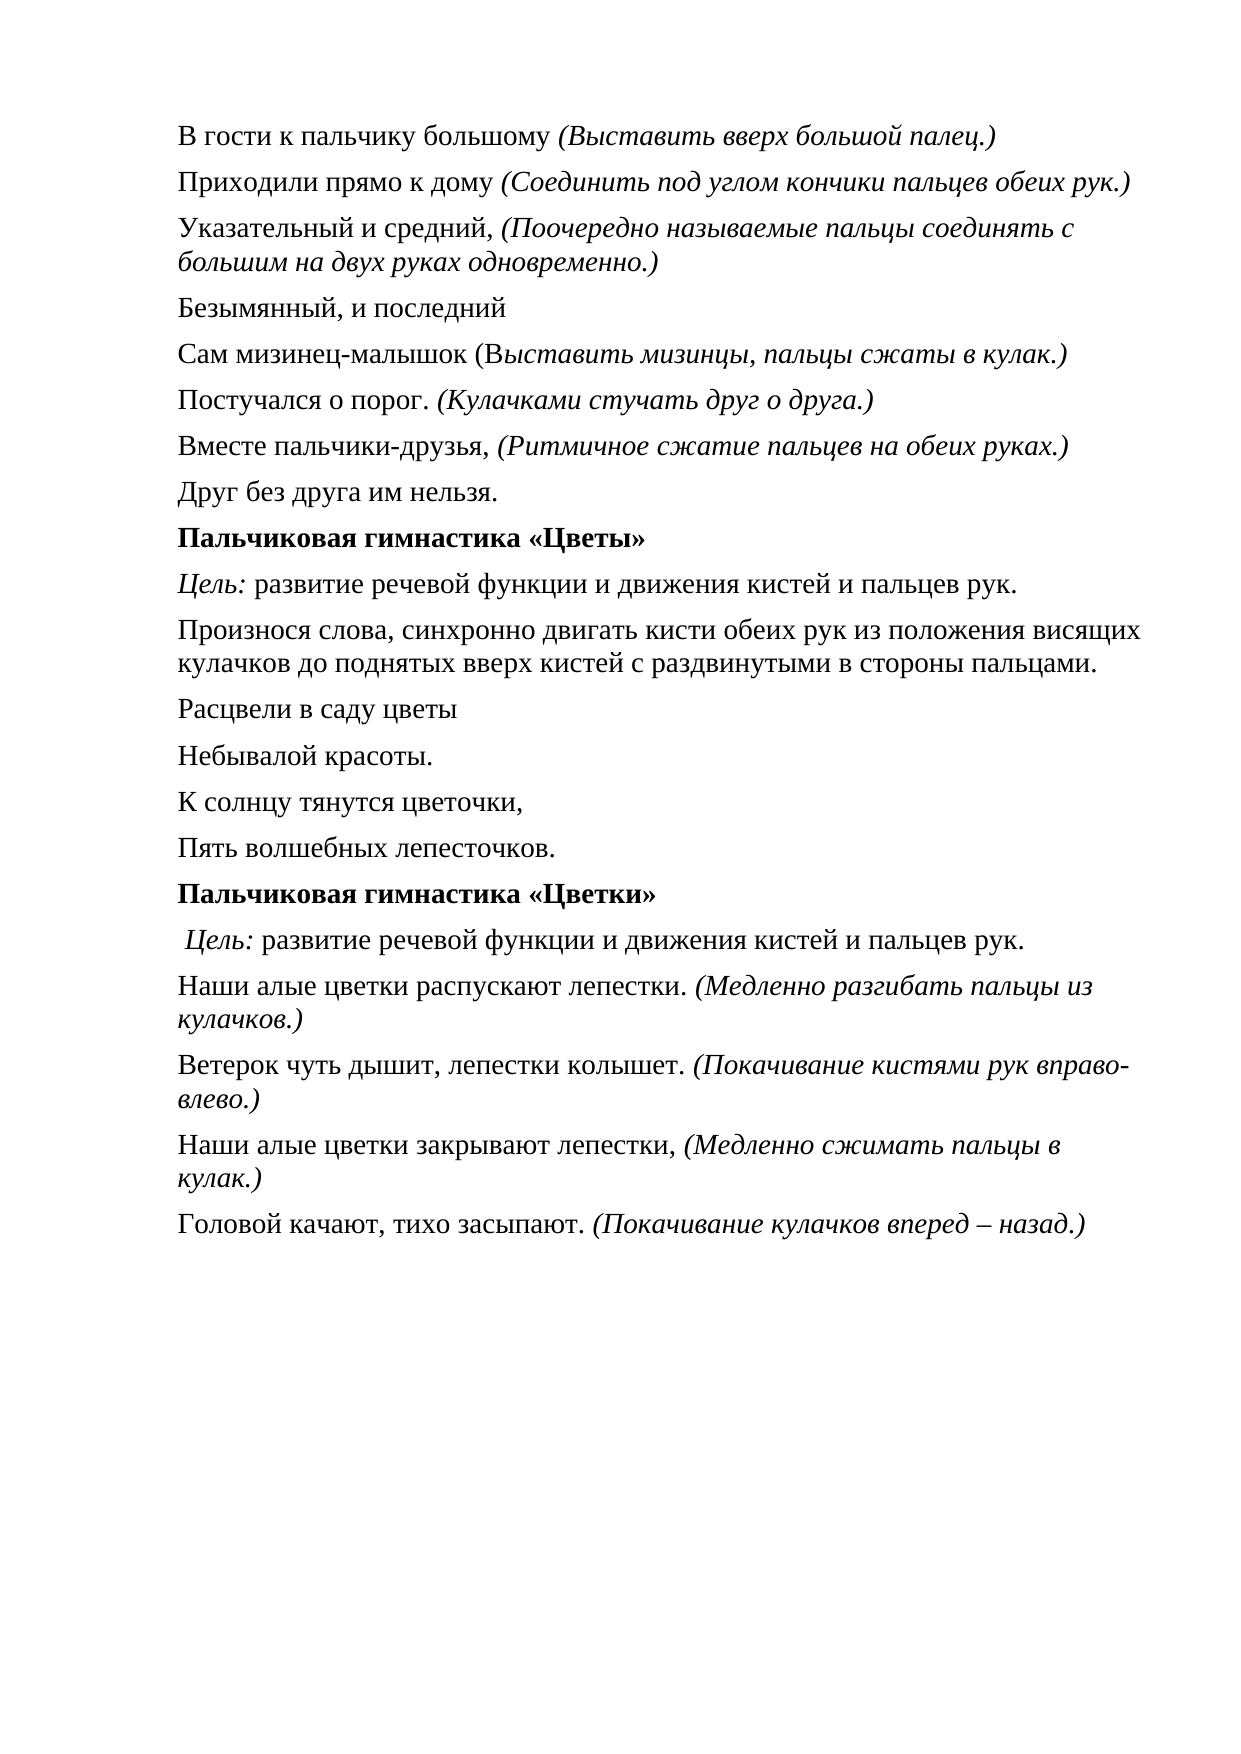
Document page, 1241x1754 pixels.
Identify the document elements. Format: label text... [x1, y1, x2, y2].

text Приходили прямо к дому (Соединить под углом кончики пальцев обеих рук.) [177, 164, 1152, 198]
text Цель: развитие речевой функции и движения кистей и пальцев рук. [177, 922, 1152, 955]
text Безымянный, и последний [177, 290, 1152, 323]
text Пальчиковая гимнастика «Цветки» [177, 876, 1152, 909]
text Небывалой красоты. [177, 738, 1152, 771]
text Друг без друга им нельзя. [177, 474, 1152, 507]
text Постучался о порог. (Кулачками стучать друг о друга.) [177, 382, 1152, 415]
text Пять волшебных лепесточков. [177, 830, 1152, 863]
text В гости к пальчику большому (Выставить вверх большой палец.) [177, 118, 1152, 152]
text Сам мизинец-малышок (Выставить мизинцы, пальцы сжаты в кулак.) [177, 336, 1152, 369]
text Ветерок чуть дышит, лепестки колышет. (Покачивание кистями рук вправо-влево.) [177, 1047, 1152, 1114]
text К солнцу тянутся цветочки, [177, 784, 1152, 817]
text Произнося слова, синхронно двигать кисти обеих рук из положения висящих кулачков до поднятых вверх кистей с раздвинутыми в стороны пальцами. [177, 612, 1152, 679]
text Наши алые цветки распускают лепестки. (Медленно разгибать пальцы из кулачков.) [177, 968, 1152, 1035]
text Цель: развитие речевой функции и движения кистей и пальцев рук. [177, 566, 1152, 599]
text Расцвели в саду цветы [177, 692, 1152, 725]
text Головой качают, тихо засыпают. (Покачивание кулачков вперед – назад.) [177, 1207, 1152, 1240]
text Пальчиковая гимнастика «Цветы» [177, 520, 1152, 553]
text Наши алые цветки закрывают лепестки, (Медленно сжимать пальцы в кулак.) [177, 1127, 1152, 1194]
text Вместе пальчики-друзья, (Ритмичное сжатие пальцев на обеих руках.) [177, 428, 1152, 461]
text Указательный и средний, (Поочередно называемые пальцы соединять с большим на двух руках одновременно.) [177, 210, 1152, 277]
